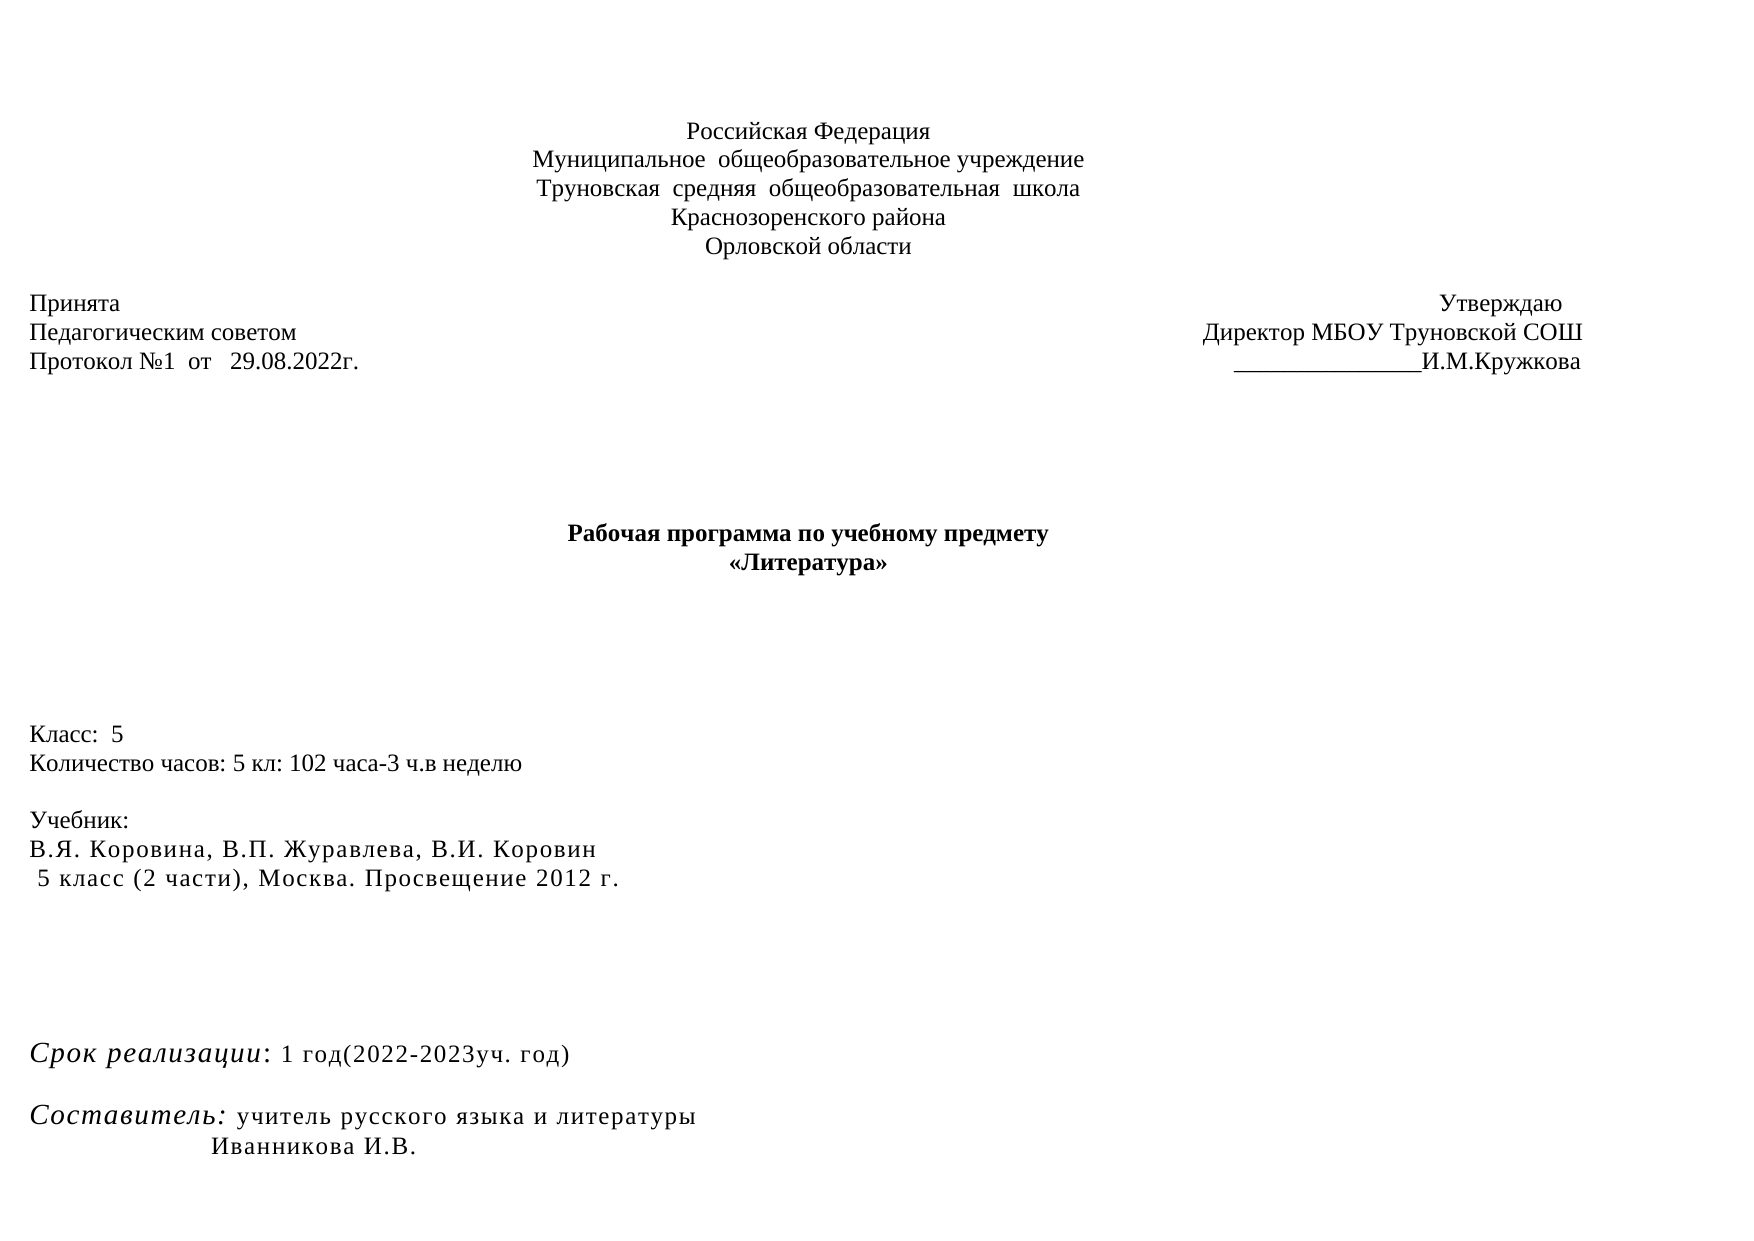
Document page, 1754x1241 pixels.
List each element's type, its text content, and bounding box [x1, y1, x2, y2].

text Краснозоренского района [29, 202, 1587, 231]
text «Литература» [29, 547, 1587, 576]
text Учебник: [29, 805, 1587, 834]
text Орловской области [29, 231, 1587, 259]
text Срок реализации: 1 год(2022-2023уч. год) [29, 1035, 1587, 1069]
text Муниципальное общеобразовательное учреждение [29, 144, 1587, 173]
text Российская Федерация [29, 116, 1587, 144]
text 5 класс (2 части), Москва. Просвещение 2012 г. [29, 863, 1587, 891]
text Составитель: учитель русского языка и литературы [29, 1097, 1587, 1131]
text В.Я. Коровина, В.П. Журавлева, В.И. Коровин [29, 834, 1587, 863]
text Протокол №1 от 29.08.2022г. _______________И.М.Кружкова [29, 346, 1587, 374]
text Класс: 5 [29, 719, 1587, 748]
text Педагогическим советом Директор МБОУ Труновской СОШ [29, 317, 1587, 346]
text Количество часов: 5 кл: 102 часа-3 ч.в неделю [29, 748, 1587, 777]
text Иванникова И.В. [29, 1131, 1587, 1160]
text Принята Утверждаю [29, 288, 1587, 317]
text Рабочая программа по учебному предмету [29, 518, 1587, 547]
text Труновская средняя общеобразовательная школа [29, 173, 1587, 202]
